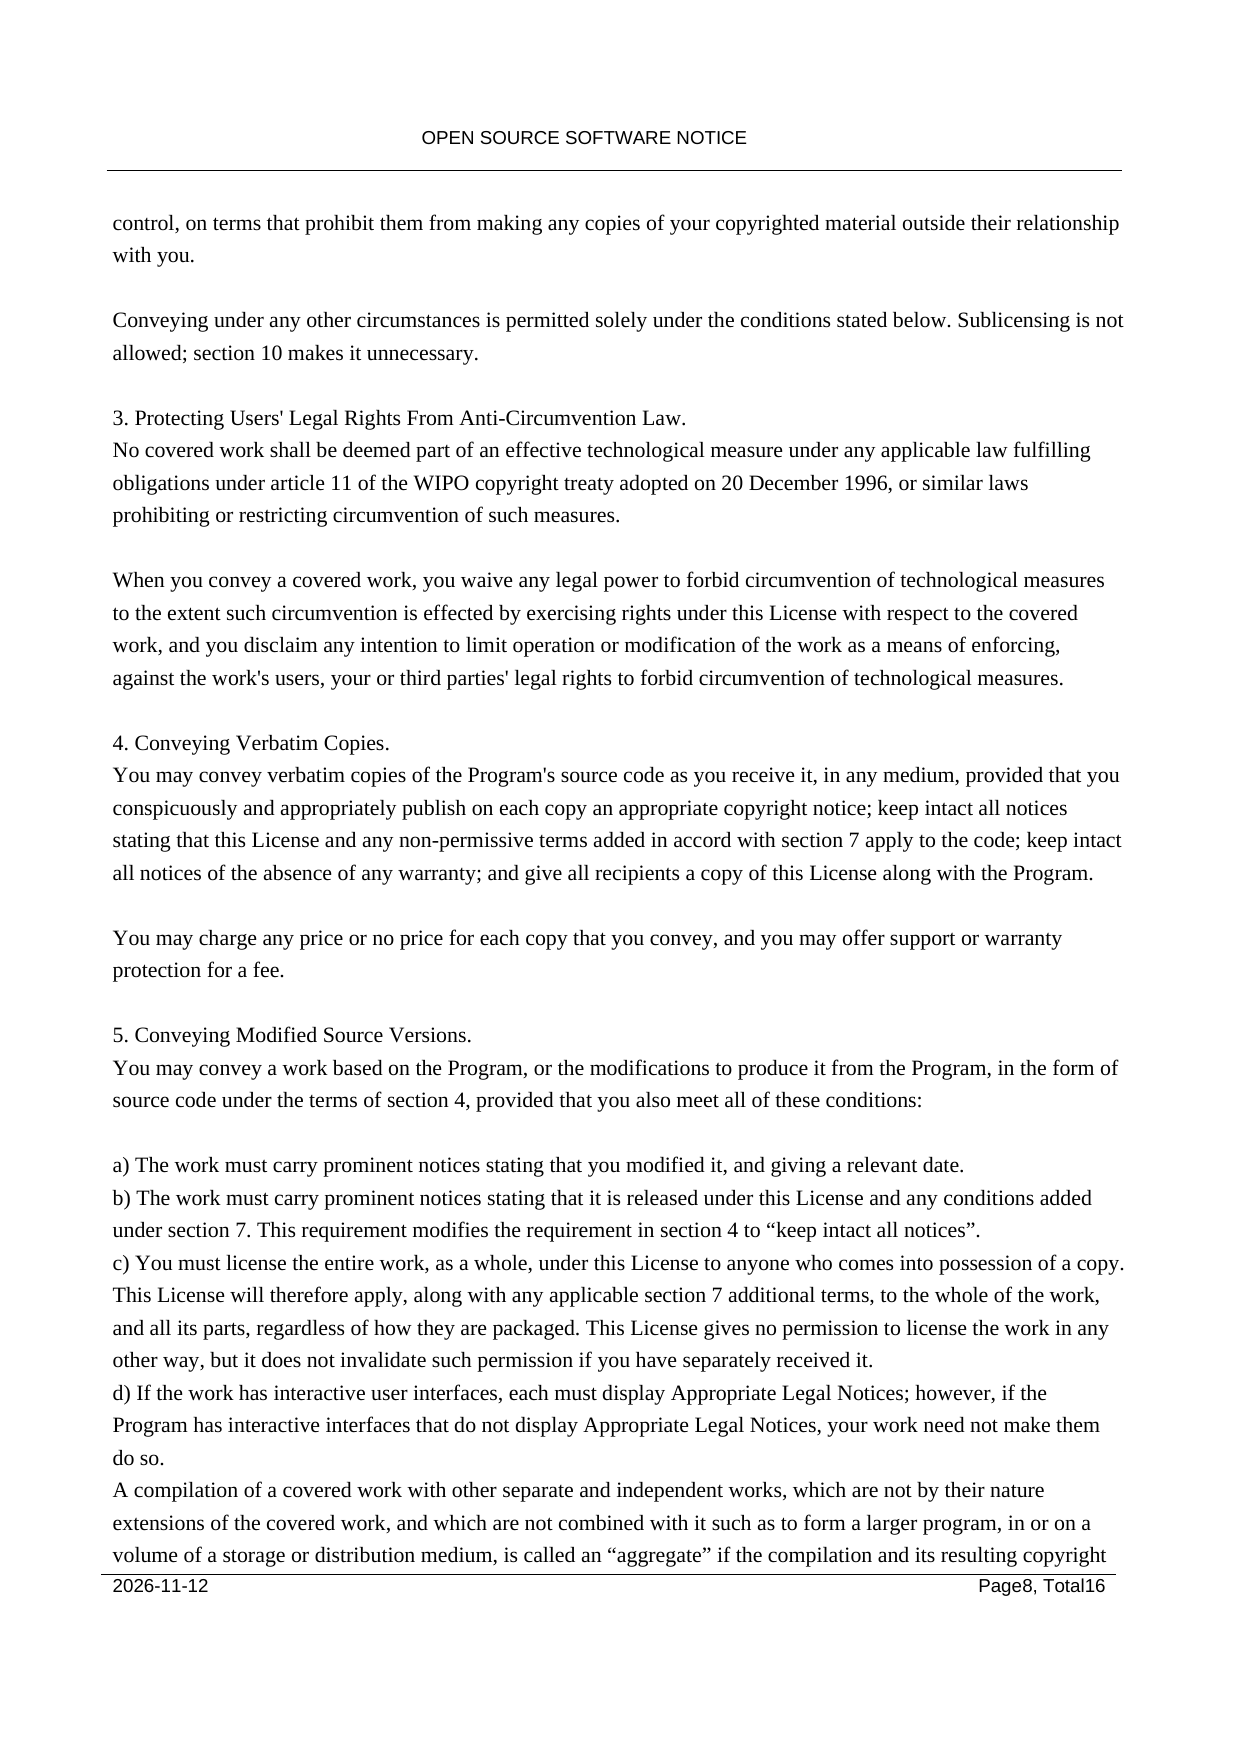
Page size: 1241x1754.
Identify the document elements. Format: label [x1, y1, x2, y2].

text [112, 206, 1128, 1571]
